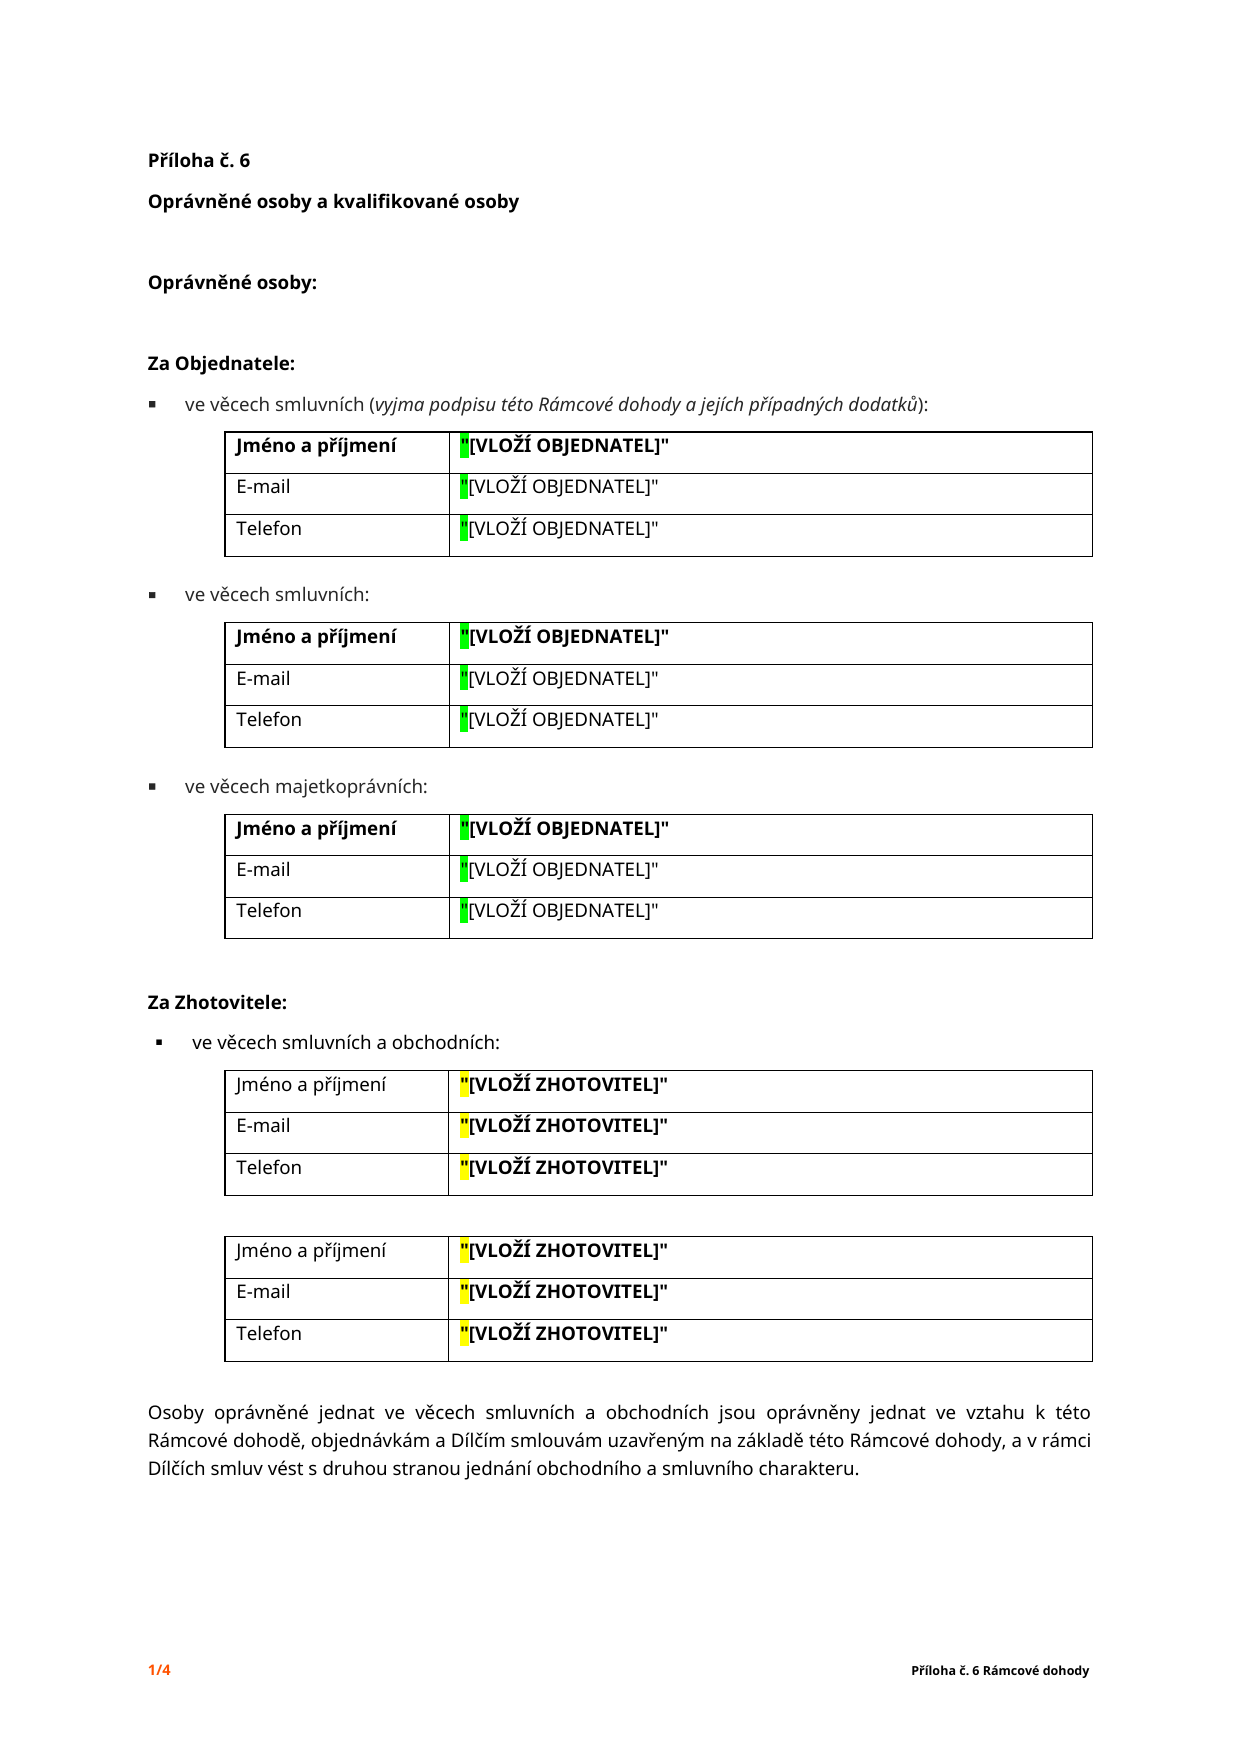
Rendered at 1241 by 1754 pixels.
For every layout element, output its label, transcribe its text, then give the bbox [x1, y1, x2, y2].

table_header Jméno a příjmení [226, 1071, 448, 1112]
table_header [449, 1237, 1092, 1278]
table_cell E-mail [226, 665, 449, 705]
table_cell E-mail [226, 1279, 448, 1319]
table_header Jméno a příjmení [226, 815, 449, 855]
table_cell E-mail [226, 474, 449, 514]
table_cell Telefon [226, 1320, 448, 1361]
table_cell [449, 1154, 1092, 1194]
text Oprávněné osoby a kvalifikované osoby [148, 188, 1092, 214]
table_header Jméno a příjmení [226, 1237, 448, 1278]
table_cell Telefon [226, 1154, 448, 1194]
text Za Objednatele: [148, 350, 1092, 376]
table_cell [450, 665, 1092, 705]
table_header Jméno a příjmení [226, 433, 449, 473]
table_header [450, 433, 1092, 473]
table_header [450, 623, 1092, 664]
table_cell [450, 515, 1092, 556]
table_cell E-mail [226, 856, 449, 897]
table_cell [450, 898, 1092, 938]
table_cell [450, 706, 1092, 747]
subtitle ve věcech smluvních: [148, 582, 1092, 607]
list ve věcech smluvních a obchodních: [154, 1030, 1092, 1055]
table_cell Telefon [226, 515, 449, 556]
table_cell Telefon [226, 706, 449, 747]
table_cell [450, 856, 1092, 897]
table_header [449, 1071, 1092, 1112]
table_header [450, 815, 1092, 855]
table_cell [449, 1320, 1092, 1361]
text Za Zhotovitele: [148, 989, 1092, 1015]
table_cell [449, 1279, 1092, 1319]
table_cell E-mail [226, 1113, 448, 1153]
text Příloha č. 6 [148, 148, 1092, 173]
table_header Jméno a příjmení [226, 623, 449, 664]
table_cell Telefon [226, 898, 449, 938]
text Oprávněné osoby: [148, 269, 1092, 295]
table_cell [449, 1113, 1092, 1153]
subtitle ve věcech majetkoprávních: [148, 773, 1092, 799]
text Osoby oprávněné jednat ve věcech smluvních a obchodních jsou oprávněny jednat ve vztahu k této Rámcové dohodě, objednávkám a Dílčím smlouvám uzavřeným na základě této Rámcové dohody, a v rámci Dílčích smluv vést s druhou stranou jednání obchodního a smluvního charakteru. [148, 1399, 1092, 1481]
subtitle ve věcech smluvních (vyjma podpisu této Rámcové dohody a jejích případných dodatků): [148, 391, 1092, 416]
table_cell [450, 474, 1092, 514]
